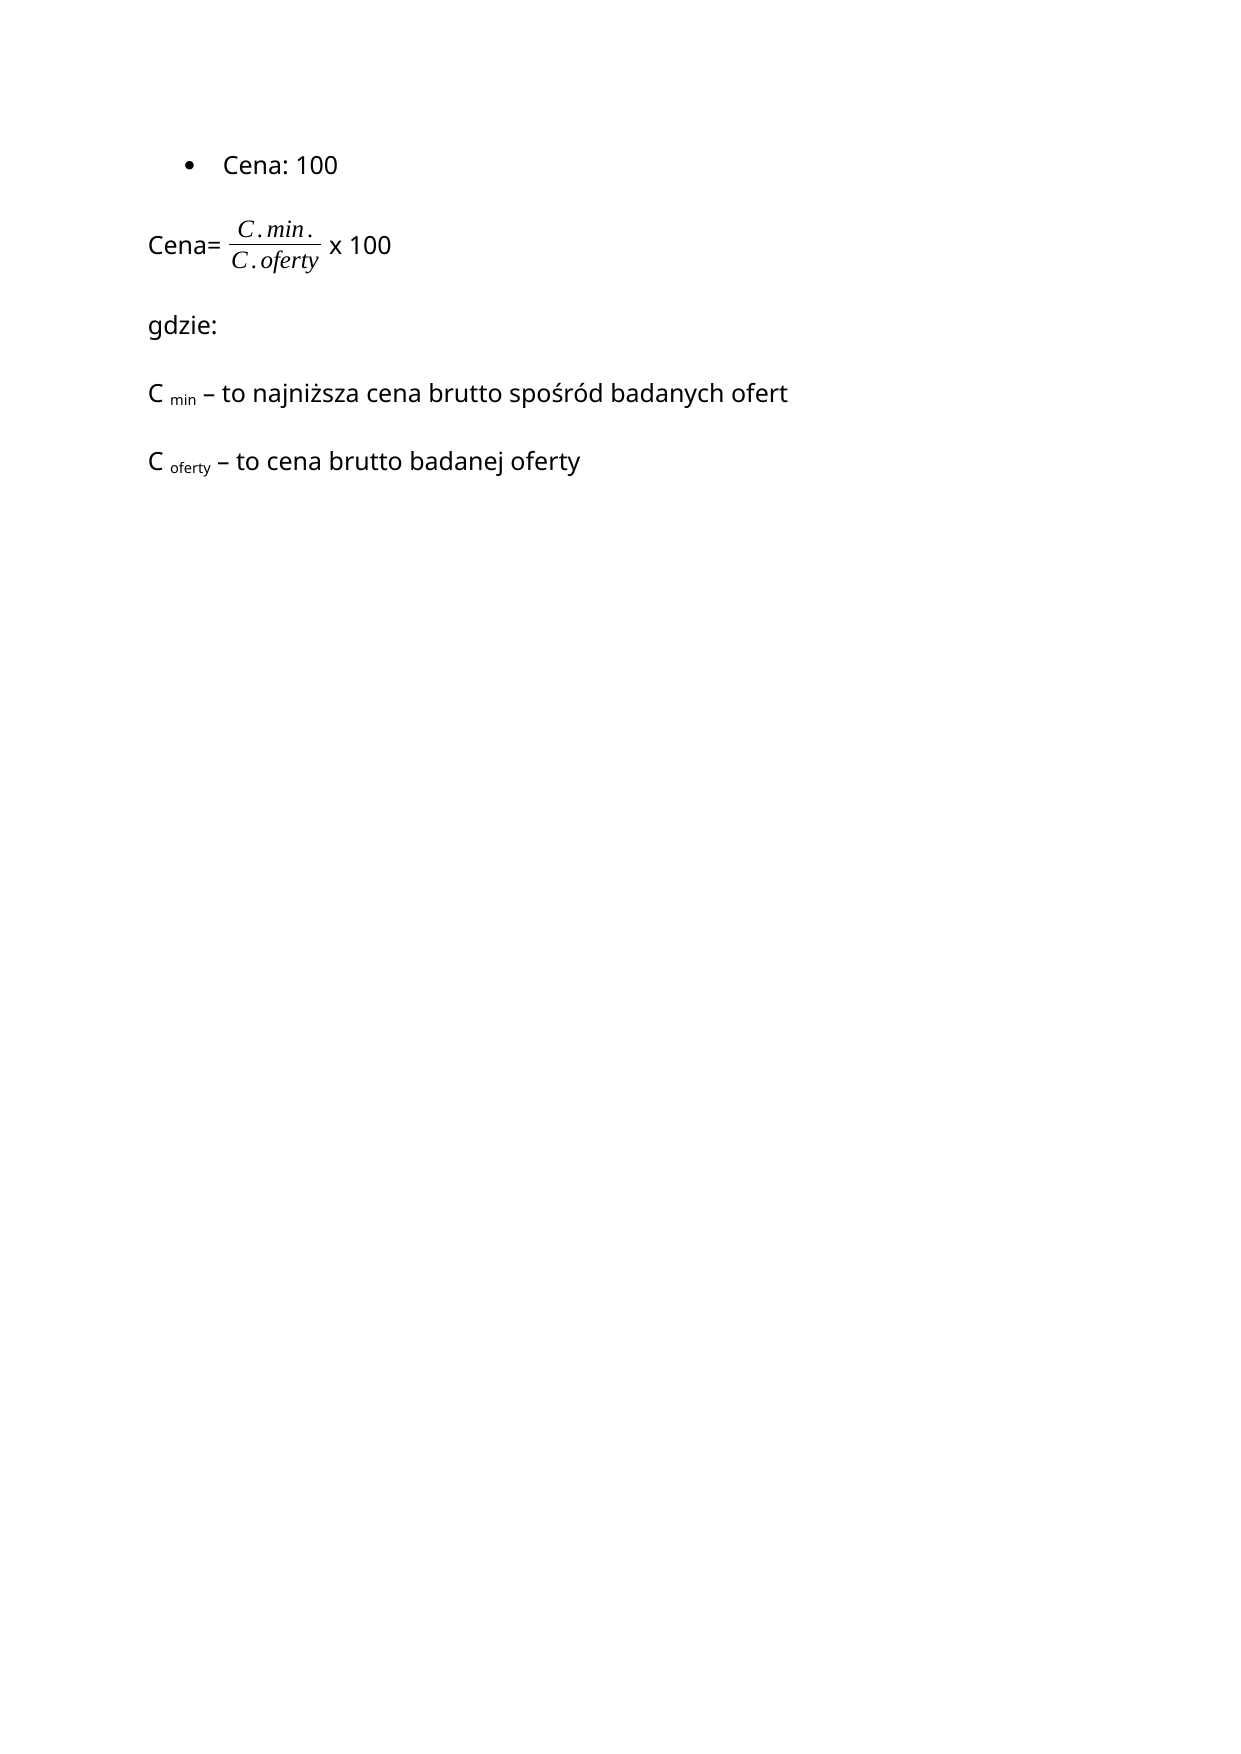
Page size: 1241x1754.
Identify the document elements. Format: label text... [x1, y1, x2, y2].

text C min – to najniższa cena brutto spośród badanych ofert [148, 376, 1093, 410]
list Cena: 100 [185, 148, 1093, 182]
text Cena= x 100 [148, 215, 1093, 274]
text C oferty – to cena brutto badanej oferty [148, 443, 1093, 477]
text gdzie: [148, 308, 1093, 342]
